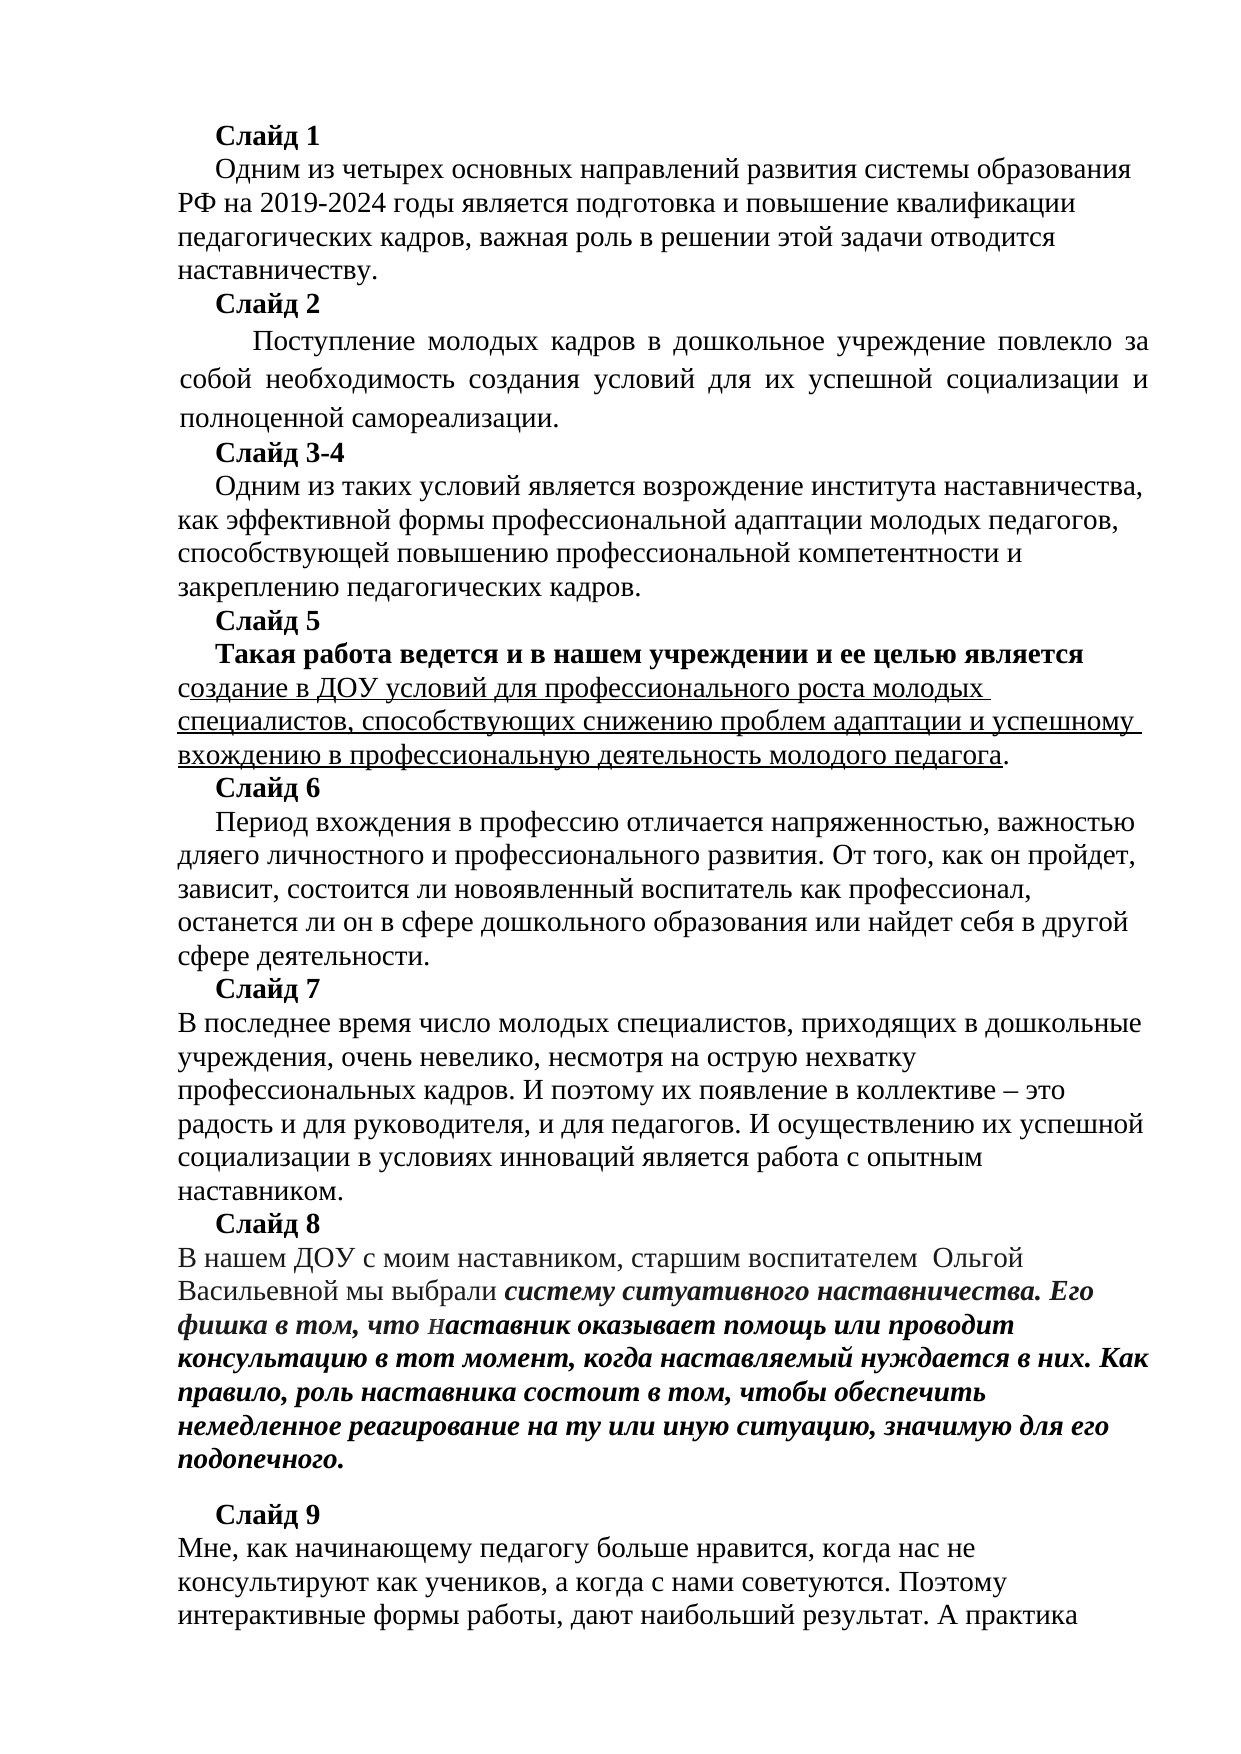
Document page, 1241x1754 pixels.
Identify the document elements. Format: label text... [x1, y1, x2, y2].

text Слайд 3-4 [177, 435, 1152, 468]
text Слайд 2 [177, 286, 1152, 319]
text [177, 1530, 1152, 1631]
text Слайд 7 [177, 972, 1152, 1005]
text Слайд 9 [177, 1497, 1152, 1530]
text Поступление молодых кадров в дошкольное учреждение повлекло за собой необходимость создания условий для их успешной социализации и полноценной самореализации. [179, 319, 1149, 435]
text Слайд 5 [177, 603, 1152, 636]
text В нашем ДОУ с моим наставником, старшим воспитателем Ольгой Васильевной мы выбрали систему ситуативного наставничества. Его фишка в том, что Наставник оказывает помощь или проводит консультацию в тот момент, когда наставляемый нуждается в них. Как правило, роль наставника состоит в том, чтобы обеспечить немедленное реагирование на ту или иную ситуацию, значимую для его подопечного. [177, 1240, 1152, 1475]
text Слайд 1 [177, 118, 1152, 152]
text Такая работа ведется и в нашем учреждении и ее целью является создание в ДОУ условий для профессионального роста молодых специалистов, способствующих снижению проблем адаптации и успешному вхождению в профессиональную деятельность молодого педагога. [177, 636, 1152, 770]
text Период вхождения в профессию отличается напряженностью, важностью дляего личностного и профессионального развития. От того, как он пройдет, зависит, состоится ли новоявленный воспитатель как профессионал, останется ли он в сфере дошкольного образования или найдет себя в другой сфере деятельности. [177, 804, 1152, 972]
text Одним из таких условий является возрождение института наставничества, как эффективной формы профессиональной адаптации молодых педагогов, способствующей повышению профессиональной компетентности и закреплению педагогических кадров. [177, 468, 1152, 603]
text Слайд 6 [177, 770, 1152, 804]
text Слайд 8 [177, 1206, 1152, 1240]
text Одним из четырех основных направлений развития системы образования РФ на 2019-2024 годы является подготовка и повышение квалификации педагогических кадров, важная роль в решении этой задачи отводится наставничеству. [177, 152, 1152, 286]
text В последнее время число молодых специалистов, приходящих в дошкольные учреждения, очень невелико, несмотря на острую нехватку профессиональных кадров. И поэтому их появление в коллективе – это радость и для руководителя, и для педагогов. И осуществлению их успешной социализации в условиях инноваций является работа с опытным наставником. [177, 1005, 1152, 1206]
